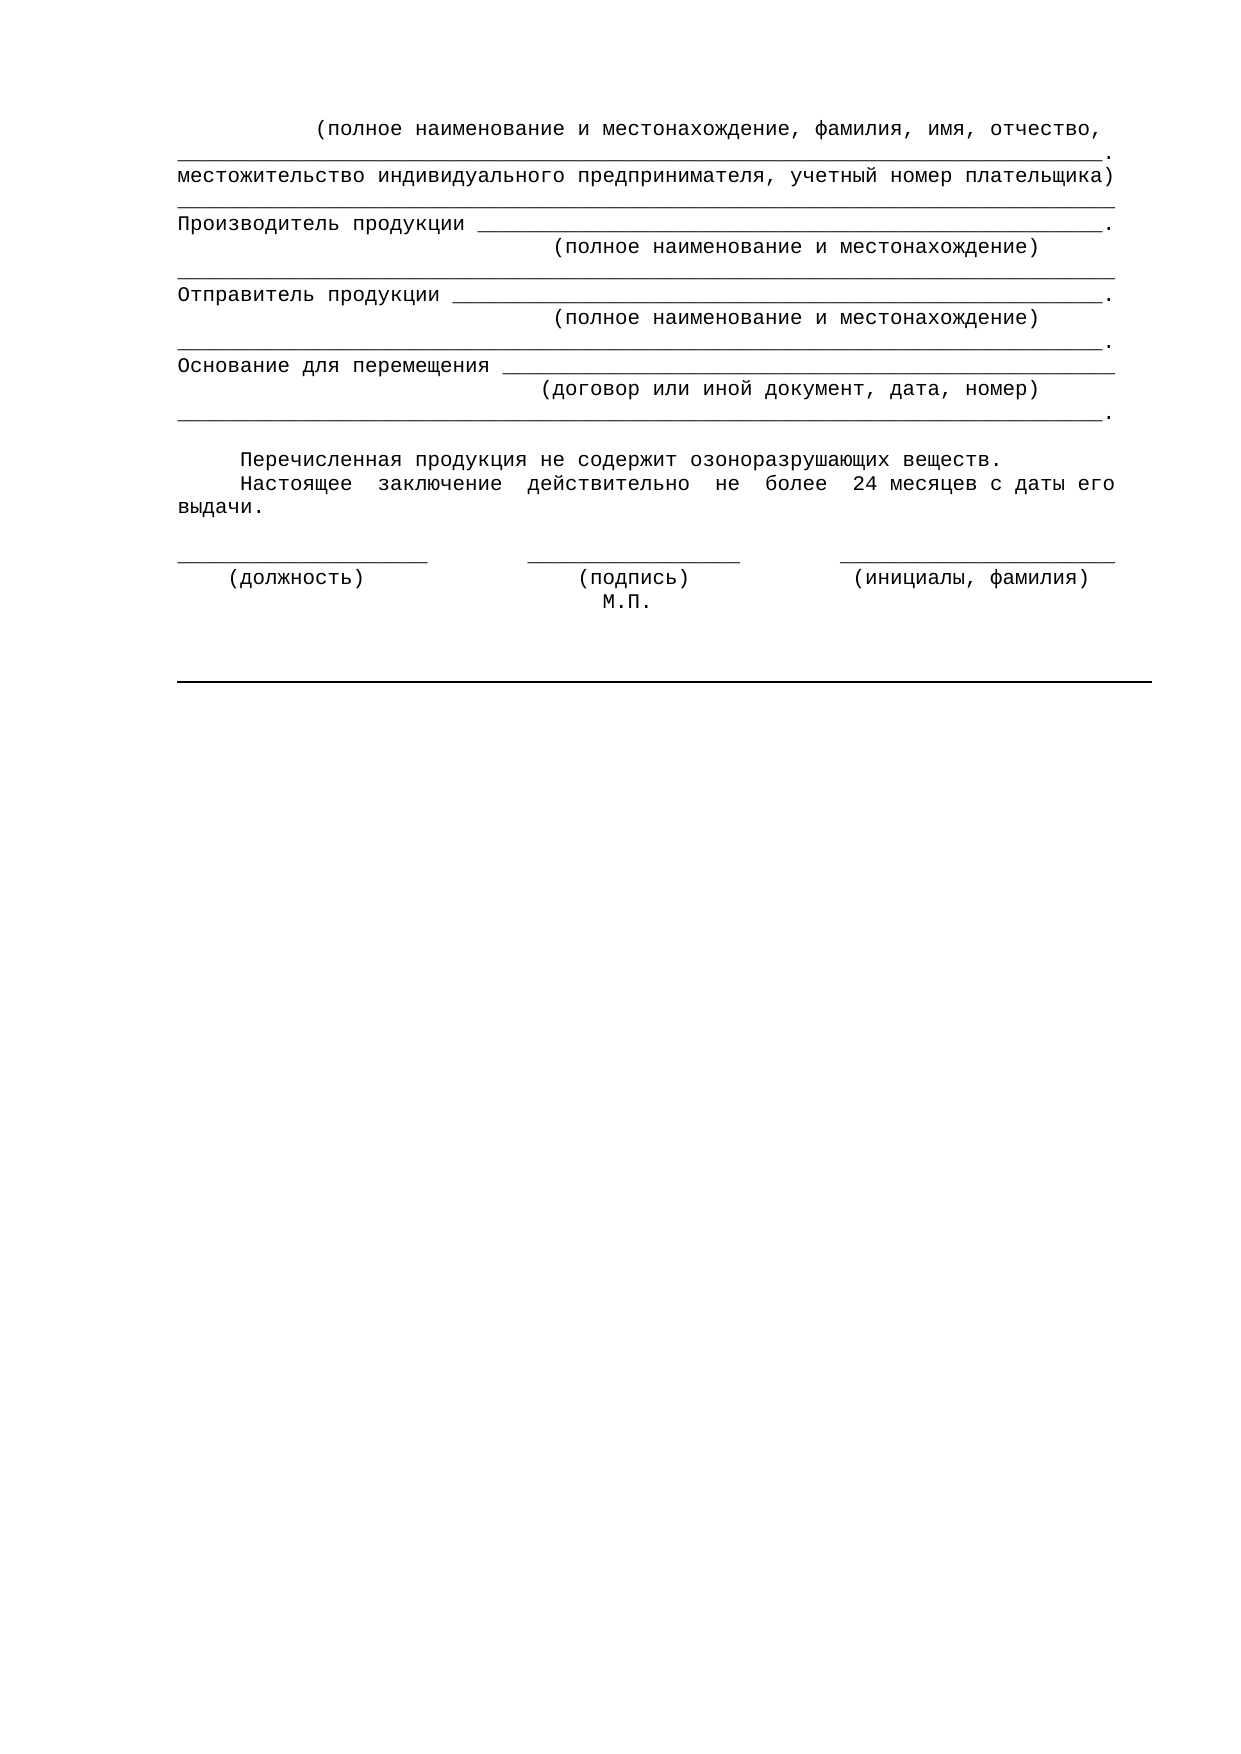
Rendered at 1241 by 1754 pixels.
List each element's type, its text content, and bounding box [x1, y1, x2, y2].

text Отправитель продукции ____________________________________________________. [177, 284, 1152, 307]
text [177, 165, 1152, 189]
text ____________________ _________________ ______________________ [177, 544, 1152, 567]
text (полное наименование и местонахождение, фамилия, имя, отчество, [177, 118, 1152, 142]
text ___________________________________________________________________________ [177, 189, 1152, 213]
text выдачи. [177, 496, 1152, 520]
text М.П. [177, 591, 1152, 615]
text (договор или иной документ, дата, номер) [177, 378, 1152, 402]
text __________________________________________________________________________. [177, 331, 1152, 354]
text (полное наименование и местонахождение) [177, 236, 1152, 260]
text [177, 142, 1152, 165]
text Перечисленная продукция не содержит озоноразрушающих веществ. [177, 449, 1152, 473]
text Основание для перемещения _________________________________________________ [177, 354, 1152, 378]
text (должность) (подпись) (инициалы, фамилия) [177, 567, 1152, 591]
text (полное наименование и местонахождение) [177, 307, 1152, 331]
text __________________________________________________________________________. [177, 402, 1152, 426]
text Настоящее заключение действительно не более 24 месяцев с даты его [177, 473, 1152, 496]
text ___________________________________________________________________________ [177, 260, 1152, 284]
text Производитель продукции __________________________________________________. [177, 213, 1152, 236]
